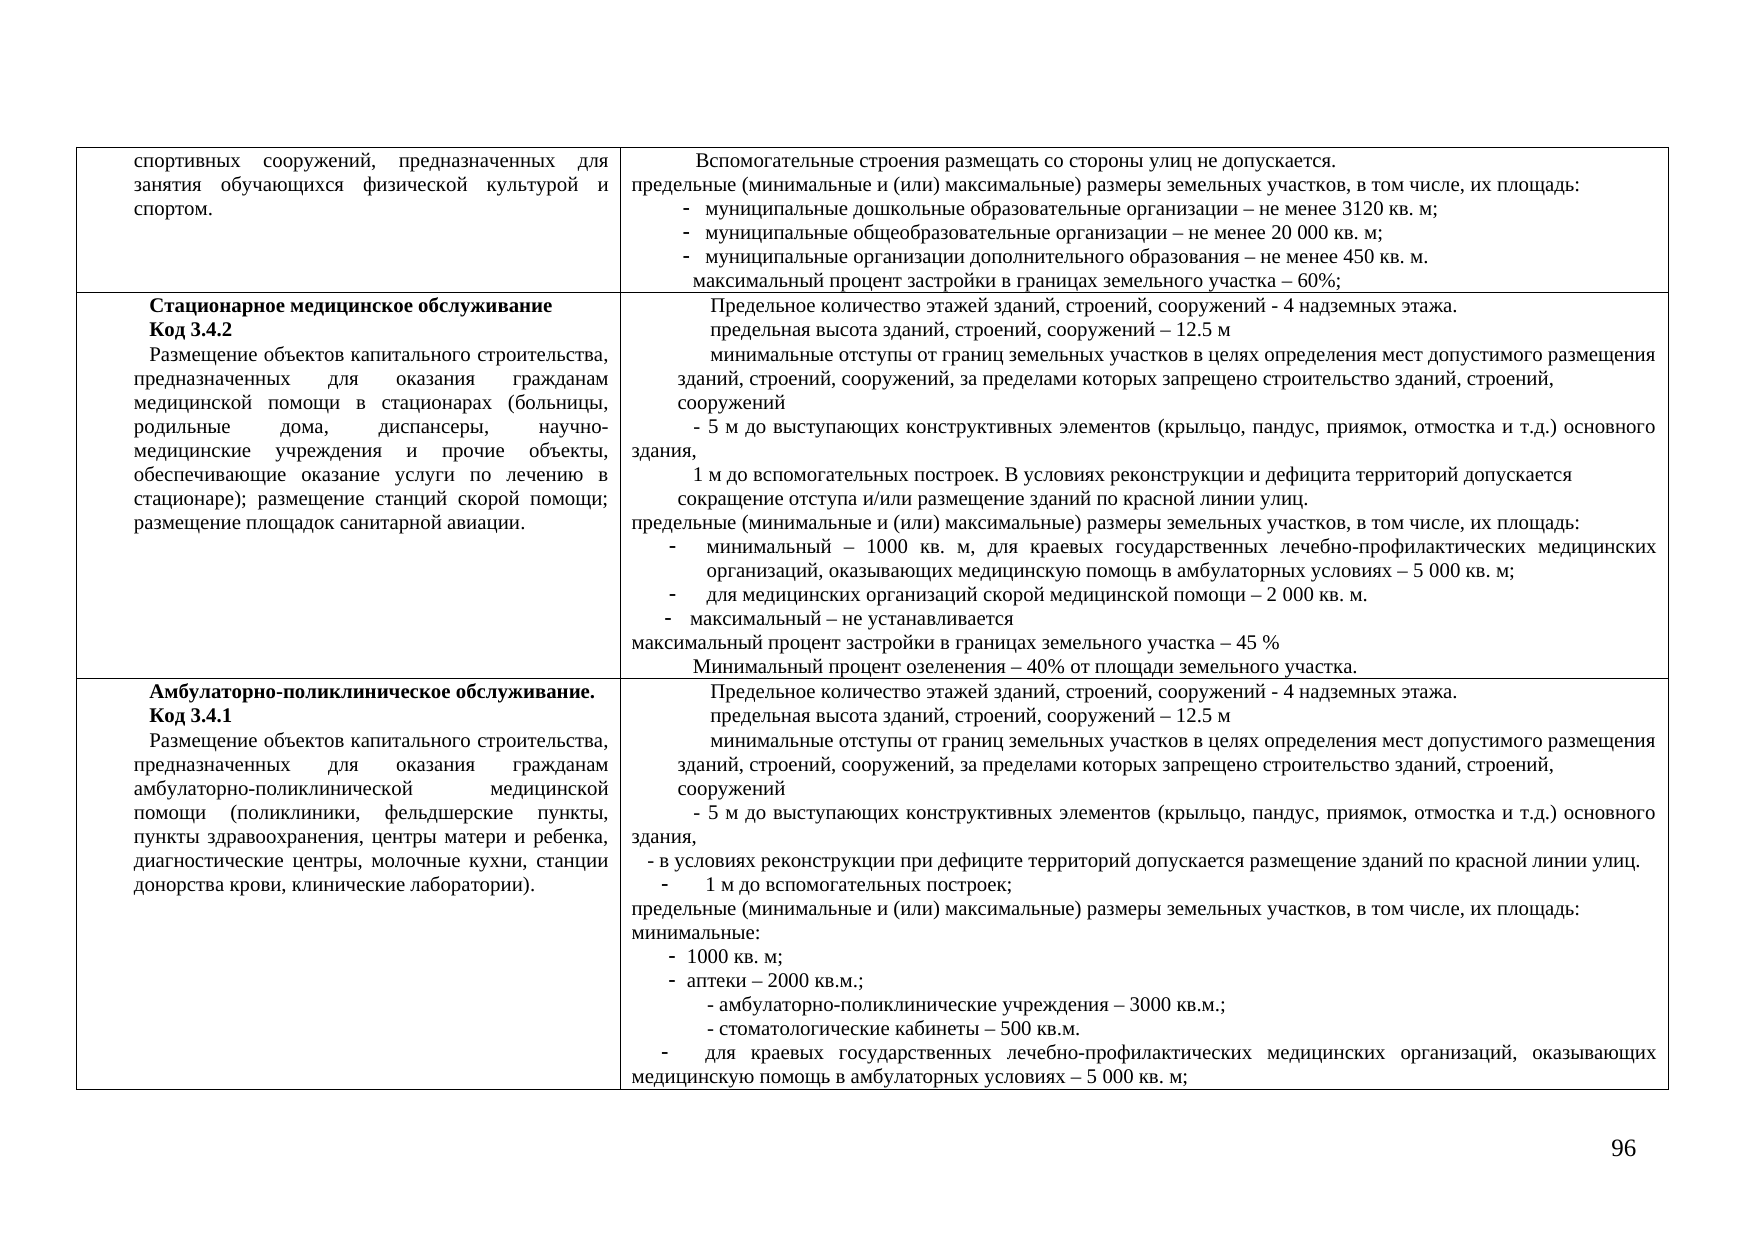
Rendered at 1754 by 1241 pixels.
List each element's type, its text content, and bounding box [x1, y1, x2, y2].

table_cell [77, 148, 620, 292]
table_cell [621, 679, 1668, 1088]
table_cell Стационарное медицинское обслуживание Код 3.4.2 Размещение объектов капитального строительства, предназначенных для оказания гражданам медицинской помощи в стационарах (больницы, родильные дома, диспансеры, научно- медицинские учреждения и прочие объекты, обеспечивающие оказание услуги по лечению в стационаре); размещение станций скорой помощи; размещение площадок санитарной авиации. [77, 293, 620, 678]
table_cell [77, 679, 620, 1088]
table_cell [621, 148, 1668, 292]
table_cell Предельное количество этажей зданий, строений, сооружений - 4 надземных этажа. предельная высота зданий, строений, сооружений – 12.5 м минимальные отступы от границ земельных участков в целях определения мест допустимого размещения зданий, строений, сооружений, за пределами которых запрещено строительство зданий, строений, сооружений - 5 м до выступающих конструктивных элементов (крыльцо, пандус, приямок, отмостка и т.д.) основного здания, 1 м до вспомогательных построек. В условиях реконструкции и дефицита территорий допускается сокращение отступа и/или размещение зданий по красной линии улиц. предельные (минимальные и (или) максимальные) размеры земельных участков, в том числе, их площадь: минимальный – 1000 кв. м, для краевых государственных лечебно-профилактических медицинских организаций, оказывающих медицинскую помощь в амбулаторных условиях – 5 000 кв. м; для медицинских организаций скорой медицинской помощи – 2 000 кв. м. максимальный – не устанавливается максимальный процент застройки в границах земельного участка – 45 % Минимальный процент озеленения – 40% от площади земельного участка. [621, 293, 1668, 678]
